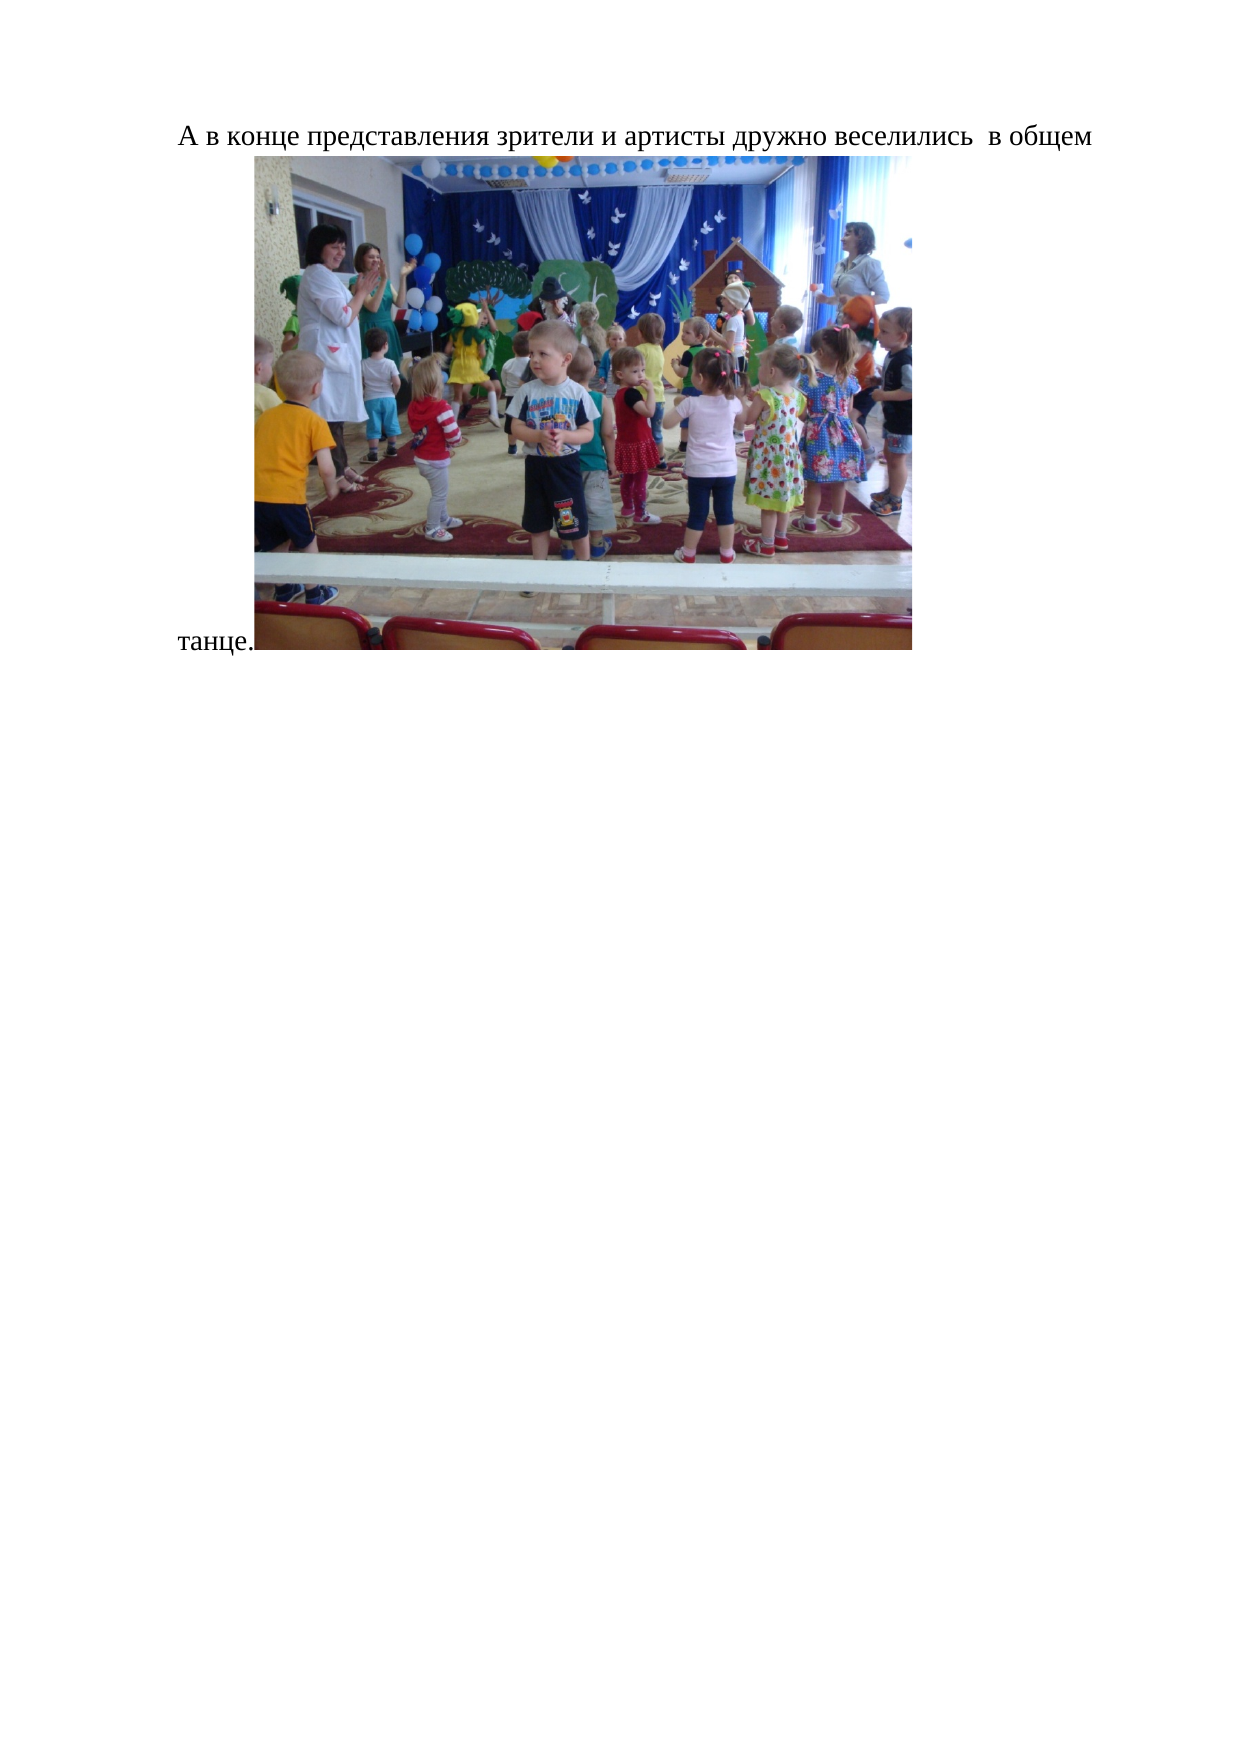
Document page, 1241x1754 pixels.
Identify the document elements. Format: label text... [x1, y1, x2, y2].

picture [254, 156, 913, 650]
